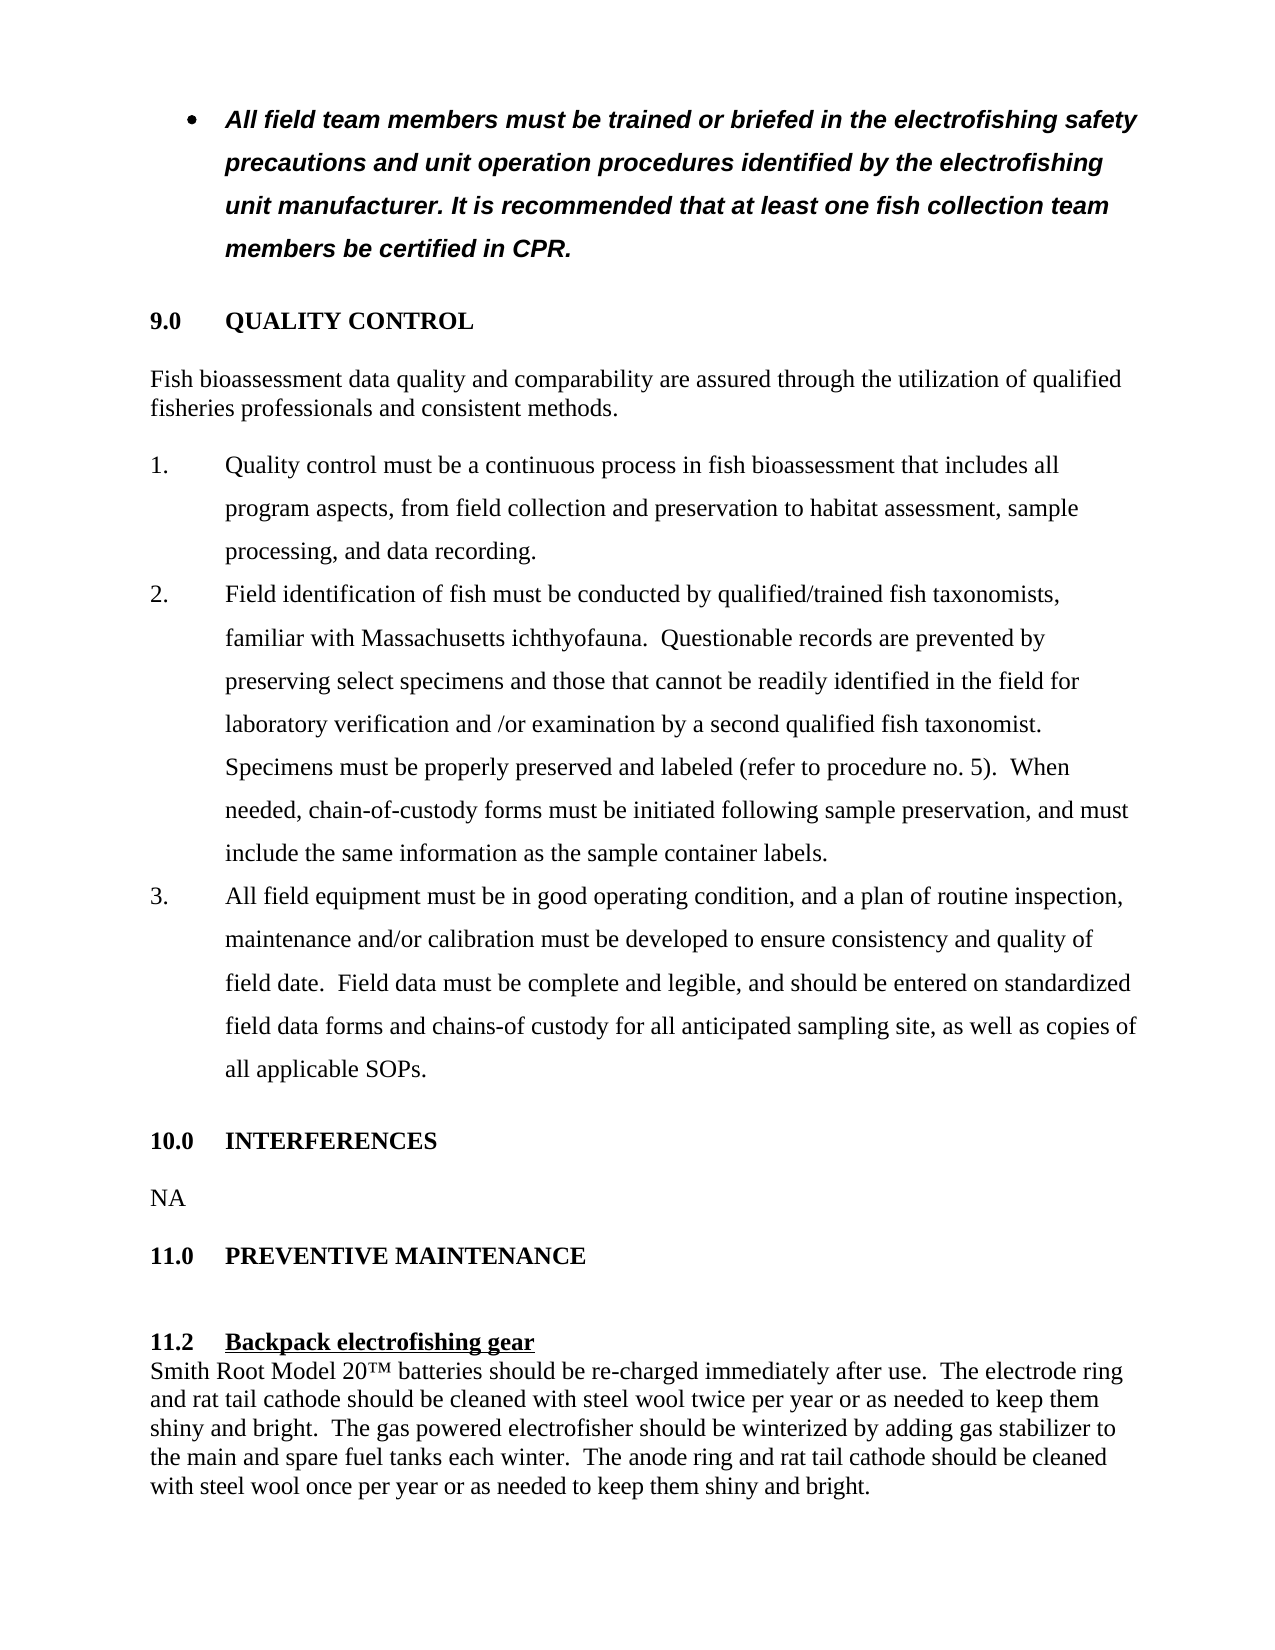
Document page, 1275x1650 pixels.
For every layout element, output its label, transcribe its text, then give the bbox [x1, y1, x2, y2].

list All field team members must be trained or briefed in the electrofishing safety precautions and unit operation procedures identified by the electrofishing unit manufacturer. It is recommended that at least one fish collection team members be certified in CPR. [187, 105, 1144, 263]
list PREVENTIVE MAINTENANCE [150, 1241, 1144, 1269]
list Field identification of fish must be conducted by qualified/trained fish taxonomists, familiar with Massachusetts ichthyofauna. Questionable records are prevented by preserving select specimens and those that cannot be readily identified in the field for laboratory verification and /or examination by a second qualified fish taxonomist. Specimens must be properly preserved and labeled (refer to procedure no. 5). When needed, chain-of-custody forms must be initiated following sample preservation, and must include the same information as the sample container labels. [150, 579, 1144, 867]
text Fish bioassessment data quality and comparability are assured through the utilization of qualified fisheries professionals and consistent methods. [150, 364, 1144, 421]
text Smith Root Model 20™ batteries should be re-charged immediately after use. The electrode ring and rat tail cathode should be cleaned with steel wool twice per year or as needed to keep them shiny and bright. The gas powered electrofisher should be winterized by adding gas stabilizer to the main and spare fuel tanks each winter. The anode ring and rat tail cathode should be cleaned with steel wool once per year or as needed to keep them shiny and bright. [150, 1356, 1144, 1499]
text 9.0 QUALITY CONTROL [150, 306, 1144, 335]
list All field equipment must be in good operating condition, and a plan of routine inspection, maintenance and/or calibration must be developed to ensure consistency and quality of field date. Field data must be complete and legible, and should be entered on standardized field data forms and chains-of custody for all anticipated sampling site, as well as copies of all applicable SOPs. [150, 881, 1144, 1083]
list Backpack electrofishing gear [150, 1327, 1144, 1356]
text 10.0 INTERFERENCES [150, 1126, 1144, 1154]
text NA [150, 1183, 1144, 1212]
list Quality control must be a continuous process in fish bioassessment that includes all program aspects, from field collection and preservation to habitat assessment, sample processing, and data recording. [150, 450, 1144, 565]
